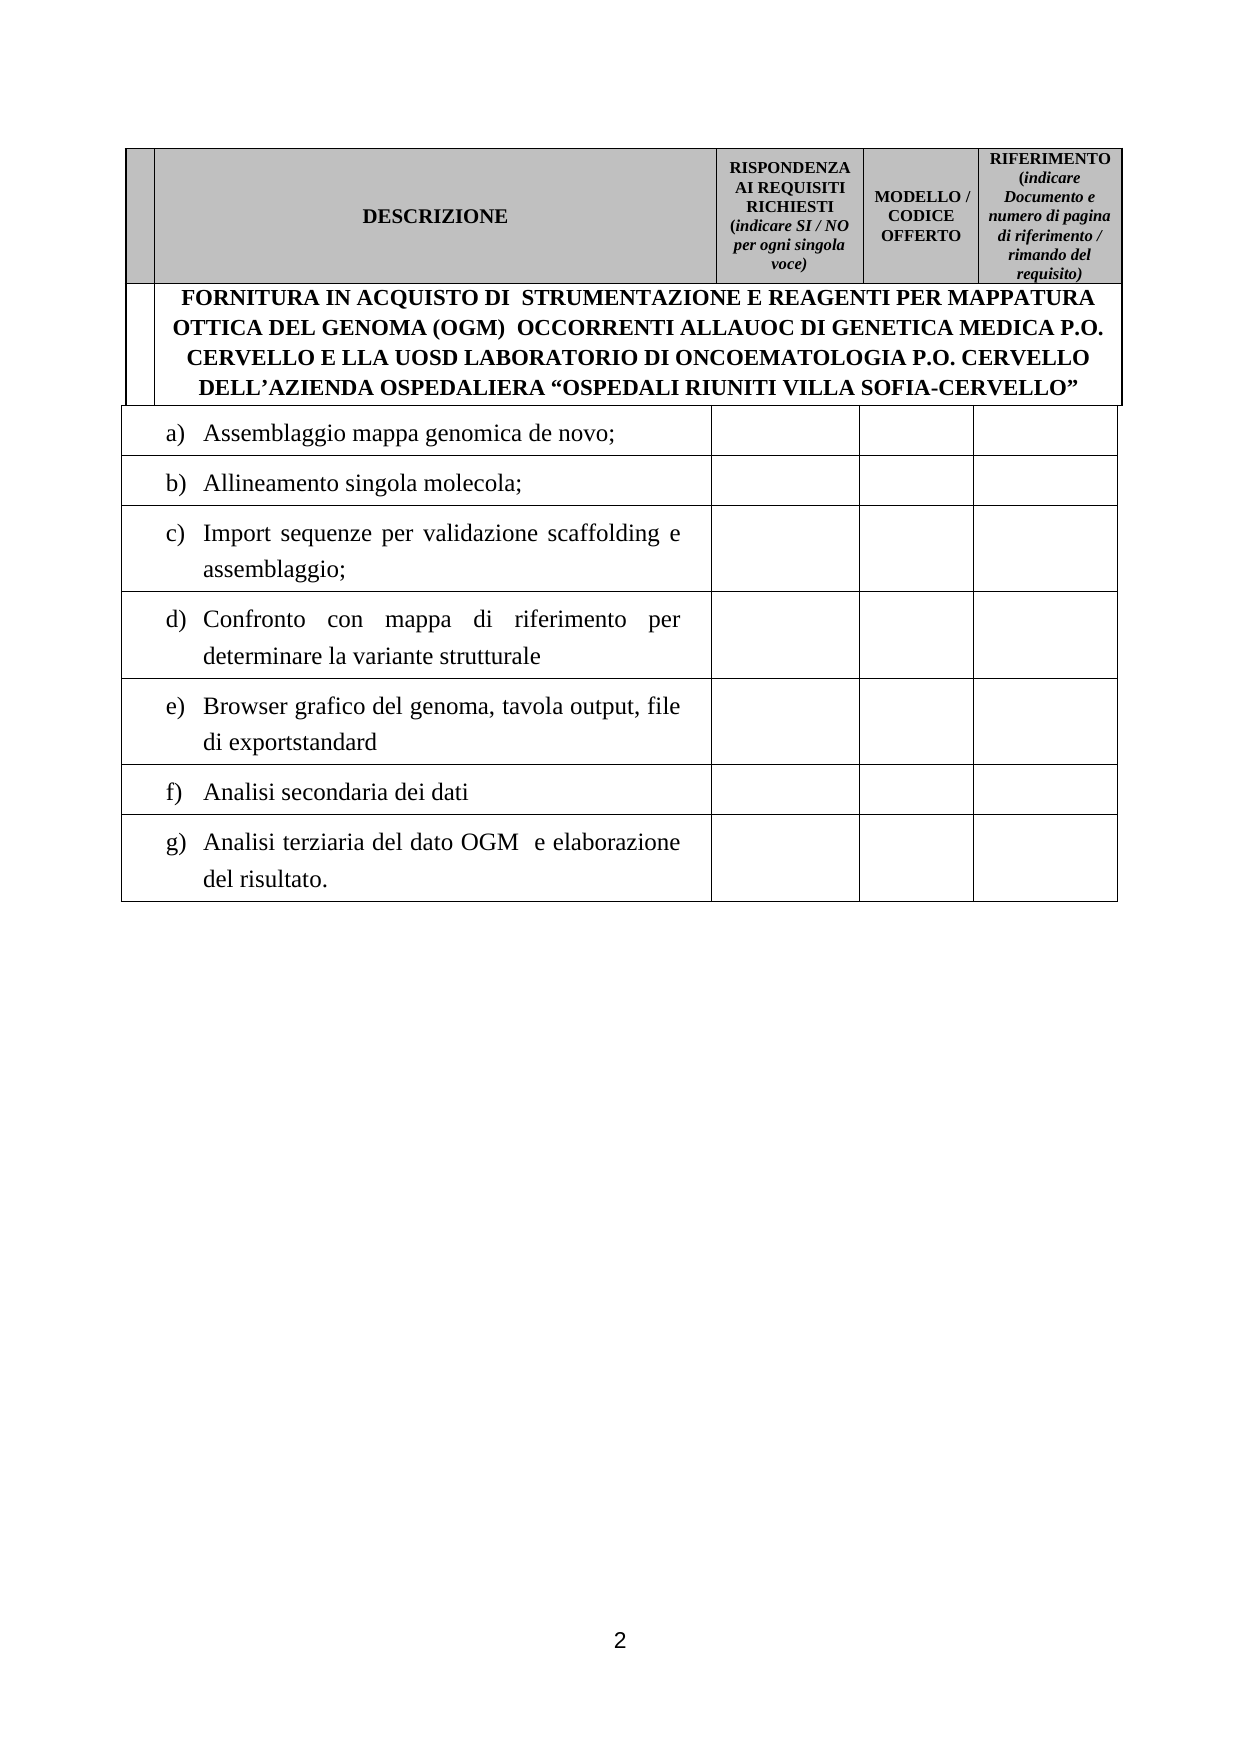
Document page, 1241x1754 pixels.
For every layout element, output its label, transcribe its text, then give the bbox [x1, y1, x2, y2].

table_cell [974, 506, 1117, 591]
table_cell Confronto con mappa di riferimento per determinare la variante strutturale [122, 592, 711, 678]
table_cell [974, 765, 1117, 814]
table_cell [712, 592, 859, 678]
table_cell Analisi secondaria dei dati [122, 765, 711, 814]
table_cell Allineamento singola molecola; [122, 456, 711, 505]
table_cell [974, 406, 1117, 455]
table_cell Assemblaggio mappa genomica de novo; [122, 406, 711, 455]
table_cell Analisi terziaria del dato OGM e elaborazione del risultato. [122, 815, 711, 901]
table_cell FORNITURA IN ACQUISTO DI STRUMENTAZIONE E REAGENTI PER MAPPATURA OTTICA DEL GENOMA (OGM) OCCORRENTI ALLAUOC DI GENETICA MEDICA P.O. CERVELLO E LLA UOSD LABORATORIO DI ONCOEMATOLOGIA P.O. CERVELLO DELL’AZIENDA OSPEDALIERA “OSPEDALI RIUNITI VILLA SOFIA-CERVELLO” [155, 284, 1121, 405]
table_header DESCRIZIONE [155, 149, 716, 283]
table_cell [860, 406, 973, 455]
table_cell [712, 815, 859, 901]
table_cell [974, 456, 1117, 505]
table_cell [712, 456, 859, 505]
table_header [127, 149, 154, 283]
table_cell [860, 815, 973, 901]
table_cell Import sequenze per validazione scaffolding e assemblaggio; [122, 506, 711, 591]
table_cell [712, 506, 859, 591]
table_cell Browser grafico del genoma, tavola output, file di exportstandard [122, 679, 711, 764]
table_cell [974, 815, 1117, 901]
table_cell [860, 456, 973, 505]
table_cell [127, 284, 154, 405]
table_header MODELLO / CODICE OFFERTO [864, 149, 978, 283]
table_cell [712, 406, 859, 455]
table_cell [712, 765, 859, 814]
table_cell [974, 679, 1117, 764]
table_cell [860, 679, 973, 764]
table_header RIFERIMENTO (indicare Documento e numero di pagina di riferimento / rimando del requisito) [979, 149, 1121, 283]
table_cell [860, 592, 973, 678]
table_cell [860, 765, 973, 814]
table_cell [860, 506, 973, 591]
table_header RISPONDENZA AI REQUISITI RICHIESTI (indicare SI / NO per ogni singola voce) [717, 149, 863, 283]
table_cell [974, 592, 1117, 678]
table_cell [712, 679, 859, 764]
